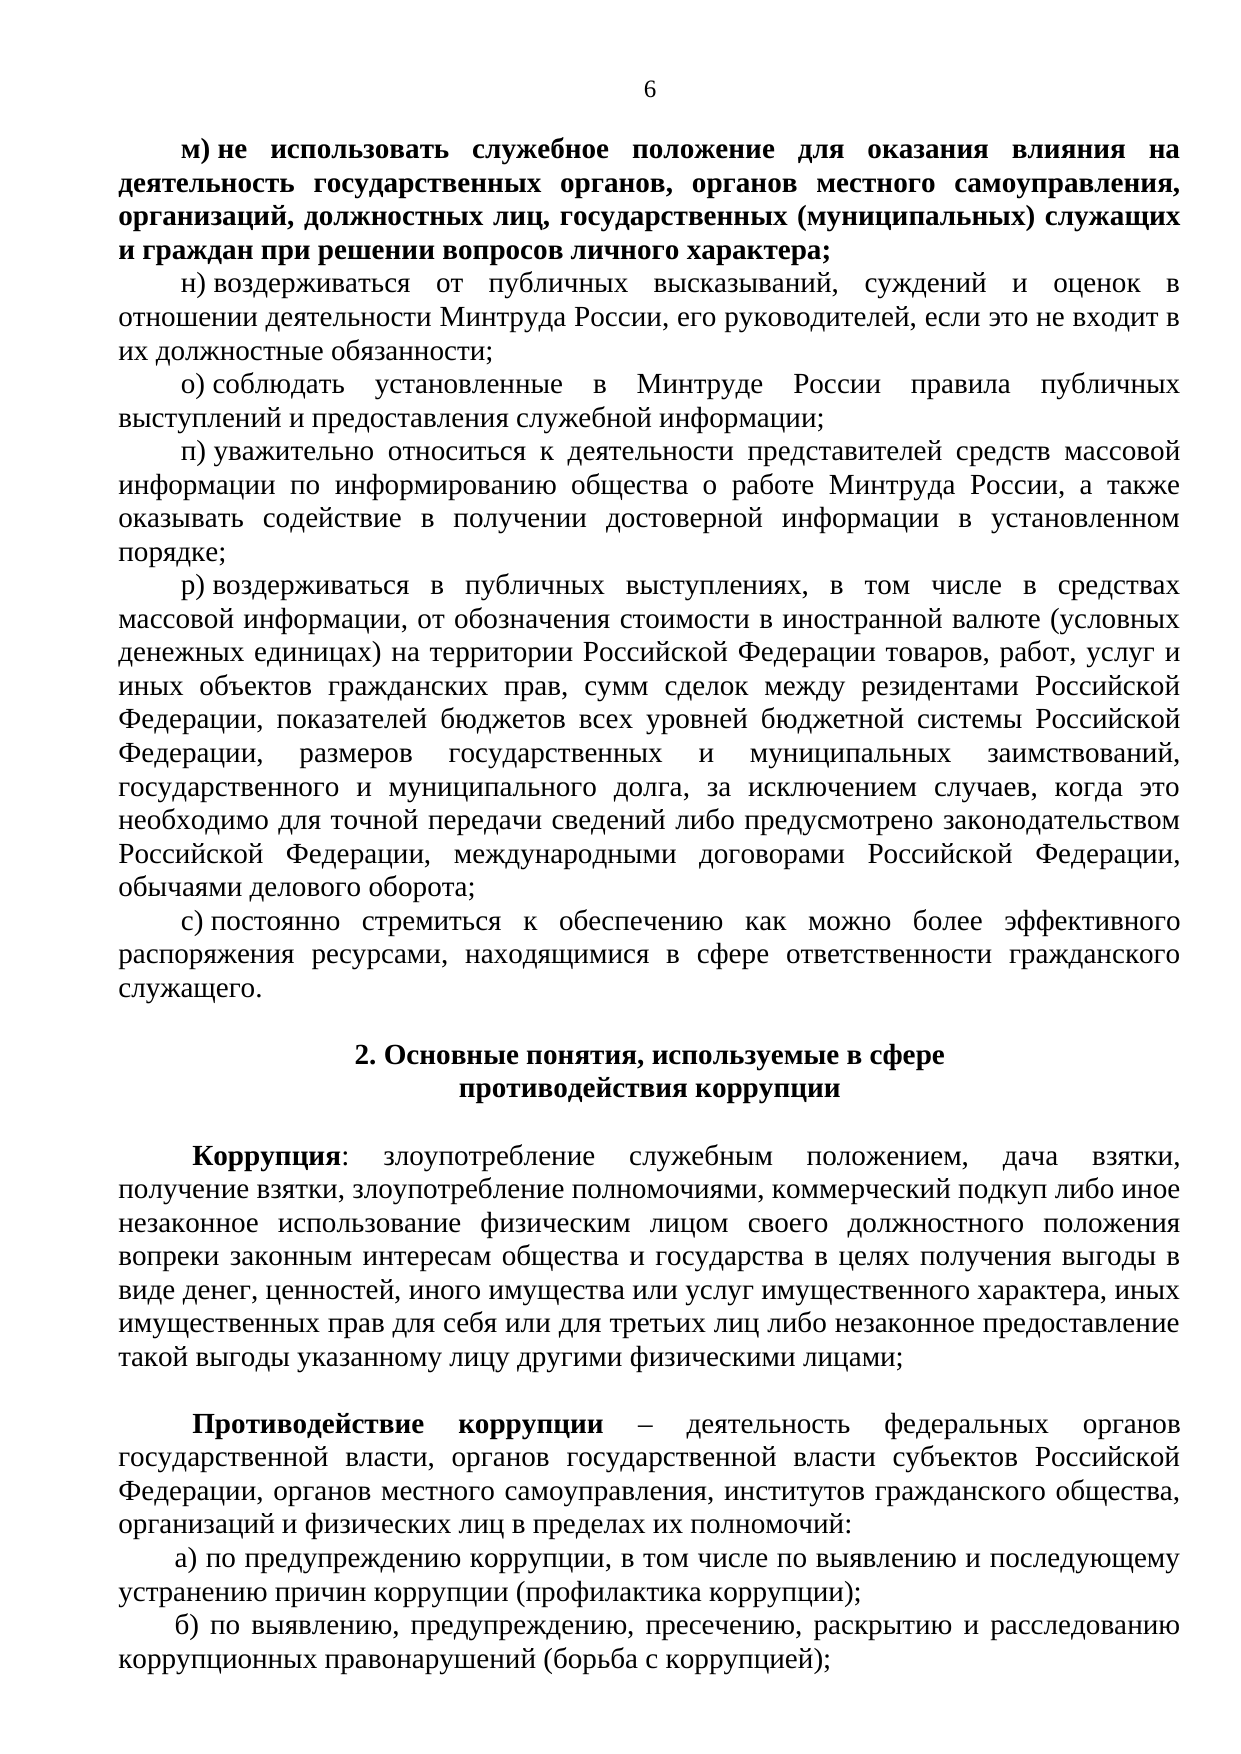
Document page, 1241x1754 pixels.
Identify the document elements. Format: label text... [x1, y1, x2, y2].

text а) по предупреждению коррупции, в том числе по выявлению и последующему устранению причин коррупции (профилактика коррупции); [118, 1540, 1181, 1607]
text п) уважительно относиться к деятельности представителей средств массовой информации по информированию общества о работе Минтруда России, а также оказывать содействие в получении достоверной информации в установленном порядке; [118, 433, 1181, 567]
text противодействия коррупции [118, 1071, 1181, 1104]
text с) постоянно стремиться к обеспечению как можно более эффективного распоряжения ресурсами, находящимися в сфере ответственности гражданского служащего. [118, 903, 1181, 1003]
text р) воздерживаться в публичных выступлениях, в том числе в средствах массовой информации, от обозначения стоимости в иностранной валюте (условных денежных единицах) на территории Российской Федерации товаров, работ, услуг и иных объектов гражданских прав, сумм сделок между резидентами Российской Федерации, показателей бюджетов всех уровней бюджетной системы Российской Федерации, размеров государственных и муниципальных заимствований, государственного и муниципального долга, за исключением случаев, когда это необходимо для точной передачи сведений либо предусмотрено законодательством Российской Федерации, международными договорами Российской Федерации, обычаями делового оборота; [118, 567, 1181, 903]
text б) по выявлению, предупреждению, пресечению, раскрытию и расследованию коррупционных правонарушений (борьба с коррупцией); [118, 1607, 1181, 1674]
text Противодействие коррупции – деятельность федеральных органов государственной власти, органов государственной власти субъектов Российской Федерации, органов местного самоуправления, институтов гражданского общества, организаций и физических лиц в пределах их полномочий: [118, 1406, 1181, 1540]
text 2. Основные понятия, используемые в сфере [118, 1037, 1181, 1071]
text о) соблюдать установленные в Минтруде России правила публичных выступлений и предоставления служебной информации; [118, 366, 1181, 433]
text н) воздерживаться от публичных высказываний, суждений и оценок в отношении деятельности Минтруда России, его руководителей, если это не входит в их должностные обязанности; [118, 266, 1181, 366]
text м) не использовать служебное положение для оказания влияния на деятельность государственных органов, органов местного самоуправления, организаций, должностных лиц, государственных (муниципальных) служащих и граждан при решении вопросов личного характера; [118, 131, 1181, 266]
text Коррупция: злоупотребление служебным положением, дача взятки, получение взятки, злоупотребление полномочиями, коммерческий подкуп либо иное незаконное использование физическим лицом своего должностного положения вопреки законным интересам общества и государства в целях получения выгоды в виде денег, ценностей, иного имущества или услуг имущественного характера, иных имущественных прав для себя или для третьих лиц либо незаконное предоставление такой выгоды указанному лицу другими физическими лицами; [118, 1138, 1181, 1372]
